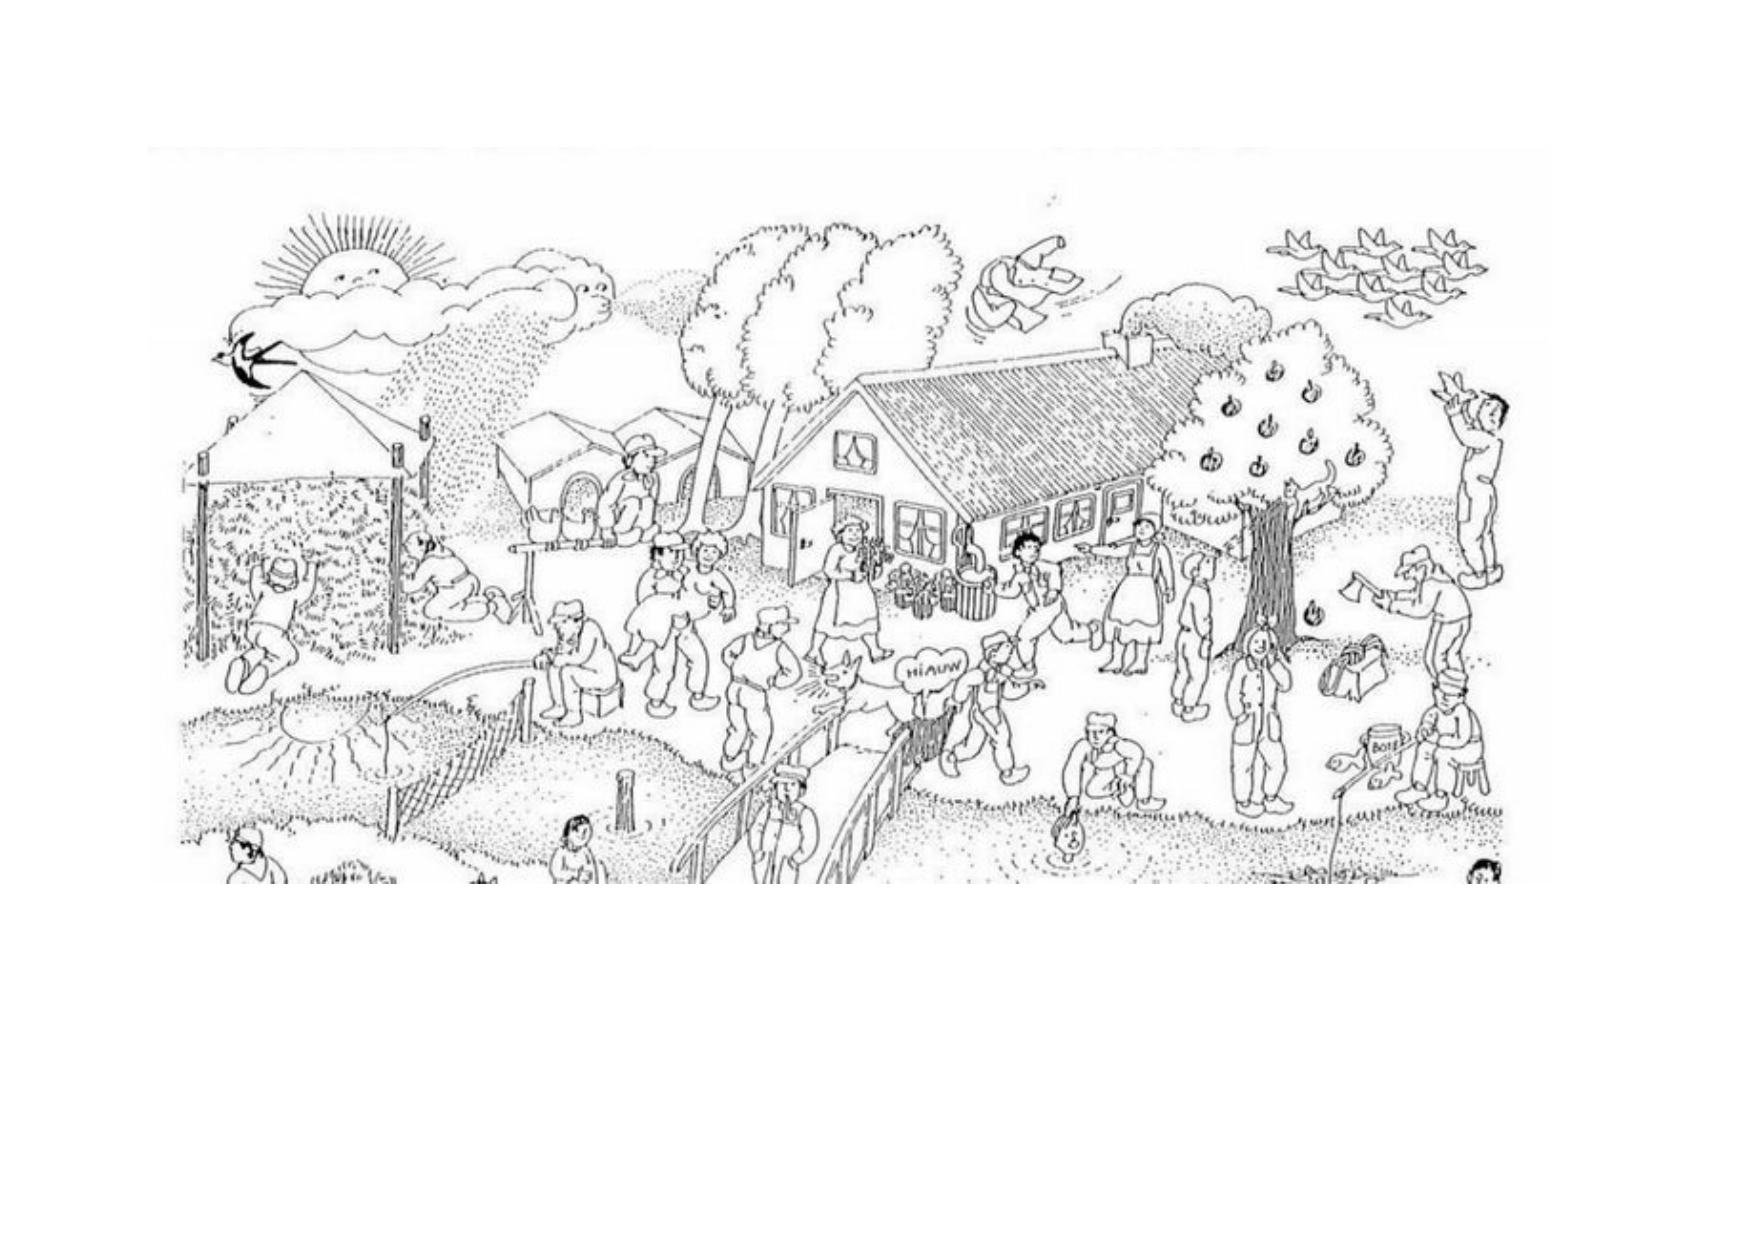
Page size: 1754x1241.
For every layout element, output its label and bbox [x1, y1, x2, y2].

picture [147, 147, 1551, 884]
